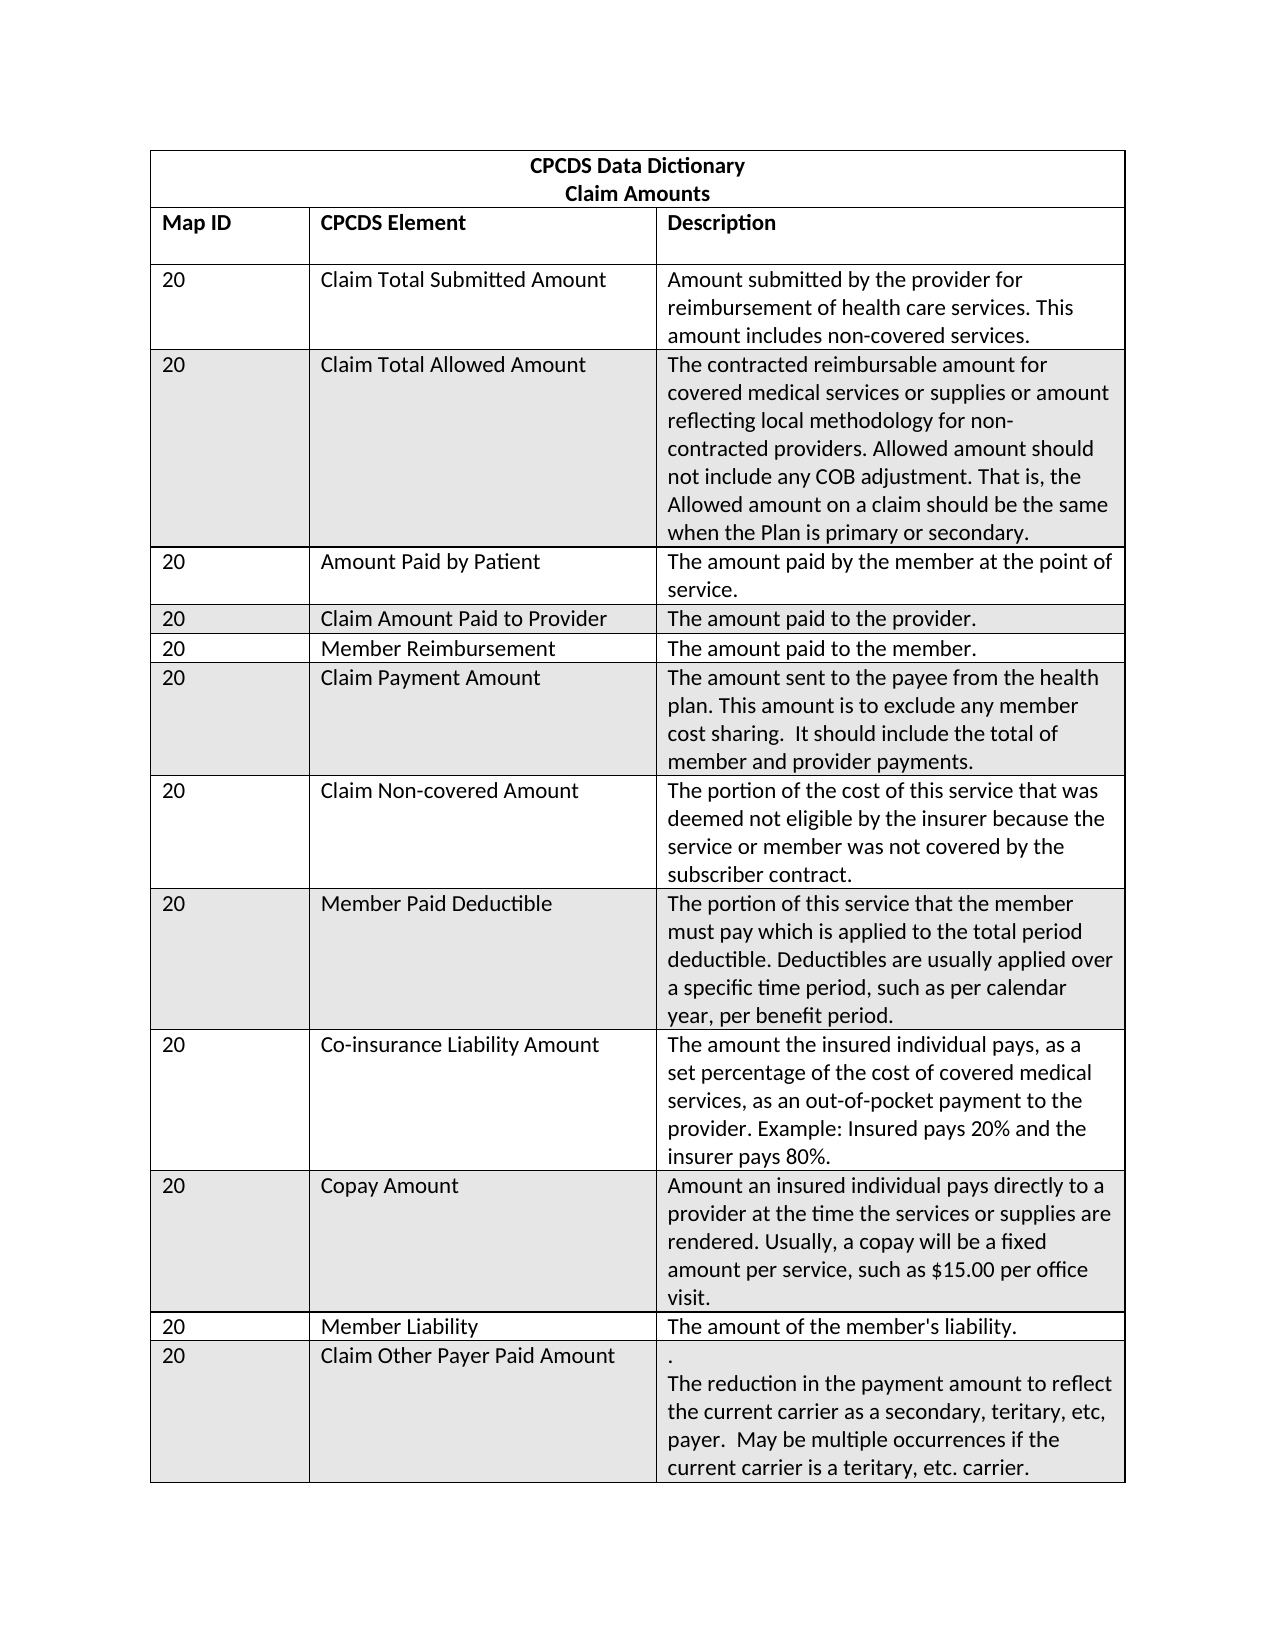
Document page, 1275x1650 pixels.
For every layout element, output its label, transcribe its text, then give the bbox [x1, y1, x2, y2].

table_cell Amount Paid by Patient [310, 548, 656, 603]
table_cell . The reduction in the payment amount to reflect the current carrier as a secondary, teritary, etc, payer. May be multiple occurrences if the current carrier is a teritary, etc. carrier. [657, 1341, 1124, 1482]
table_cell Claim Total Submitted Amount [310, 265, 656, 349]
table_cell 20 [151, 1030, 309, 1170]
table_header CPCDS Data Dictionary Claim Amounts [151, 151, 1124, 207]
table_cell 20 [151, 548, 309, 603]
table_cell The amount the insured individual pays, as a set percentage of the cost of covered medical services, as an out-of-pocket payment to the provider. Example: Insured pays 20% and the insurer pays 80%. [657, 1030, 1124, 1170]
table_cell 20 [151, 634, 309, 662]
table_cell Claim Non-covered Amount [310, 776, 656, 888]
table_cell The amount paid to the provider. [657, 605, 1124, 633]
table_cell The portion of this service that the member must pay which is applied to the total period deductible. Deductibles are usually applied over a specific time period, such as per calendar year, per benefit period. [657, 889, 1124, 1029]
table_cell Amount an insured individual pays directly to a provider at the time the services or supplies are rendered. Usually, a copay will be a fixed amount per service, such as $15.00 per office visit. [657, 1171, 1124, 1311]
table_cell The amount paid by the member at the point of service. [657, 548, 1124, 603]
table_cell Description [657, 208, 1124, 264]
table_cell Claim Total Allowed Amount [310, 350, 656, 546]
table_cell 20 [151, 605, 309, 633]
table_cell 20 [151, 1171, 309, 1311]
table_cell The amount sent to the payee from the health plan. This amount is to exclude any member cost sharing. It should include the total of member and provider payments. [657, 663, 1124, 775]
table_cell CPCDS Element [310, 208, 656, 264]
table_cell Claim Amount Paid to Provider [310, 605, 656, 633]
table_cell 20 [151, 265, 309, 349]
table_cell The contracted reimbursable amount for covered medical services or supplies or amount reflecting local methodology for non-contracted providers. Allowed amount should not include any COB adjustment. That is, the Allowed amount on a claim should be the same when the Plan is primary or secondary. [657, 350, 1124, 546]
table_cell Copay Amount [310, 1171, 656, 1311]
table_cell The amount of the member's liability. [657, 1313, 1124, 1340]
table_cell 20 [151, 889, 309, 1029]
table_cell The portion of the cost of this service that was deemed not eligible by the insurer because the service or member was not covered by the subscriber contract. [657, 776, 1124, 888]
table_cell The amount paid to the member. [657, 634, 1124, 662]
table_cell 20 [151, 776, 309, 888]
table_cell Member Reimbursement [310, 634, 656, 662]
table_cell 20 [151, 1341, 309, 1482]
table_cell Claim Other Payer Paid Amount [310, 1341, 656, 1482]
table_cell 20 [151, 663, 309, 775]
table_cell Co-insurance Liability Amount [310, 1030, 656, 1170]
table_cell 20 [151, 350, 309, 546]
table_cell Member Paid Deductible [310, 889, 656, 1029]
table_cell Member Liability [310, 1313, 656, 1340]
table_cell Claim Payment Amount [310, 663, 656, 775]
table_cell Map ID [151, 208, 309, 264]
table_cell 20 [151, 1313, 309, 1340]
table_cell Amount submitted by the provider for reimbursement of health care services. This amount includes non-covered services. [657, 265, 1124, 349]
